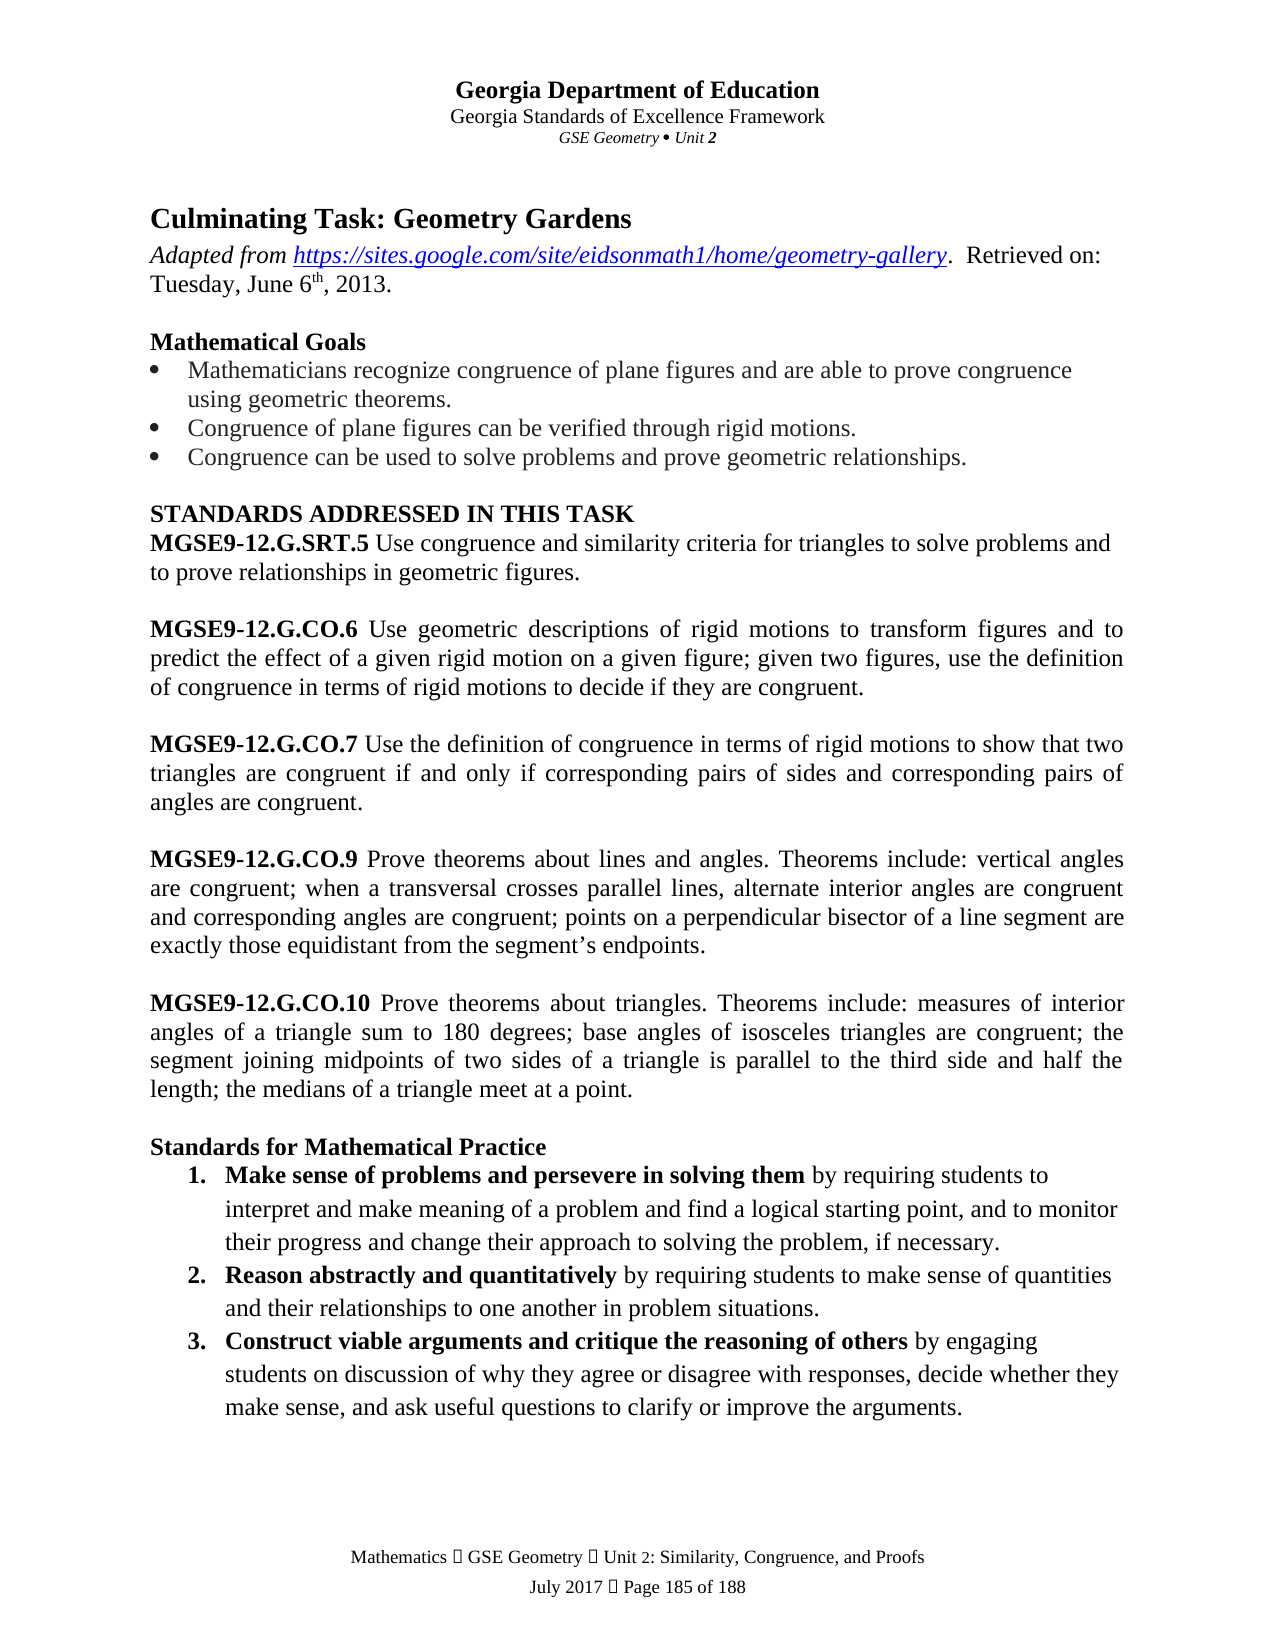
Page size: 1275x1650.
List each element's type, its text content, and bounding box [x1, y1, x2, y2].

list Reason abstractly and quantitatively by requiring students to make sense of quantities and their relationships to one another in problem situations. [187, 1260, 1125, 1321]
text STANDARDS ADDRESSED IN THIS TASK [150, 499, 1125, 528]
list Mathematicians recognize congruence of plane figures and are able to prove congruence using geometric theorems. [150, 356, 1125, 413]
text Standards for Mathematical Practice [150, 1132, 1125, 1161]
text MGSE9-12.G.CO.9 Prove theorems about lines and angles. Theorems include: vertical angles are congruent; when a transversal crosses parallel lines, alternate interior angles are congruent and corresponding angles are congruent; points on a perpendicular bisector of a line segment are exactly those equidistant from the segment’s endpoints. [150, 844, 1125, 959]
text MGSE9-12.G.CO.7 Use the definition of congruence in terms of rigid motions to show that two triangles are congruent if and only if corresponding pairs of sides and corresponding pairs of angles are congruent. [150, 729, 1125, 816]
text MGSE9-12.G.CO.10 Prove theorems about triangles. Theorems include: measures of interior angles of a triangle sum to 180 degrees; base angles of isosceles triangles are congruent; the segment joining midpoints of two sides of a triangle is parallel to the third side and half the length; the medians of a triangle meet at a point. [150, 988, 1125, 1103]
text Mathematical Goals [150, 327, 1125, 356]
text MGSE9-12.G.SRT.5 Use congruence and similarity criteria for triangles to solve problems and to prove relationships in geometric figures. [150, 528, 1125, 586]
list Make sense of problems and persevere in solving them by requiring students to interpret and make meaning of a problem and find a logical starting point, and to monitor their progress and change their approach to solving the problem, if necessary. [187, 1161, 1125, 1255]
subtitle Culminating Task: Geometry Gardens [150, 201, 1125, 234]
list Construct viable arguments and critique the reasoning of others by engaging students on discussion of why they agree or disagree with responses, decide whether they make sense, and ask useful questions to clarify or improve the arguments. [187, 1326, 1125, 1421]
list Congruence of plane figures can be verified through rigid motions. [150, 413, 1125, 442]
list Congruence can be used to solve problems and prove geometric relationships. [150, 442, 1125, 471]
text MGSE9-12.G.CO.6 Use geometric descriptions of rigid motions to transform figures and to predict the effect of a given rigid motion on a given figure; given two figures, use the definition of congruence in terms of rigid motions to decide if they are congruent. [150, 614, 1125, 701]
text Adapted from https://sites.google.com/site/eidsonmath1/home/geometry-gallery. Retrieved on: Tuesday, June 6th, 2013. [150, 241, 1125, 298]
